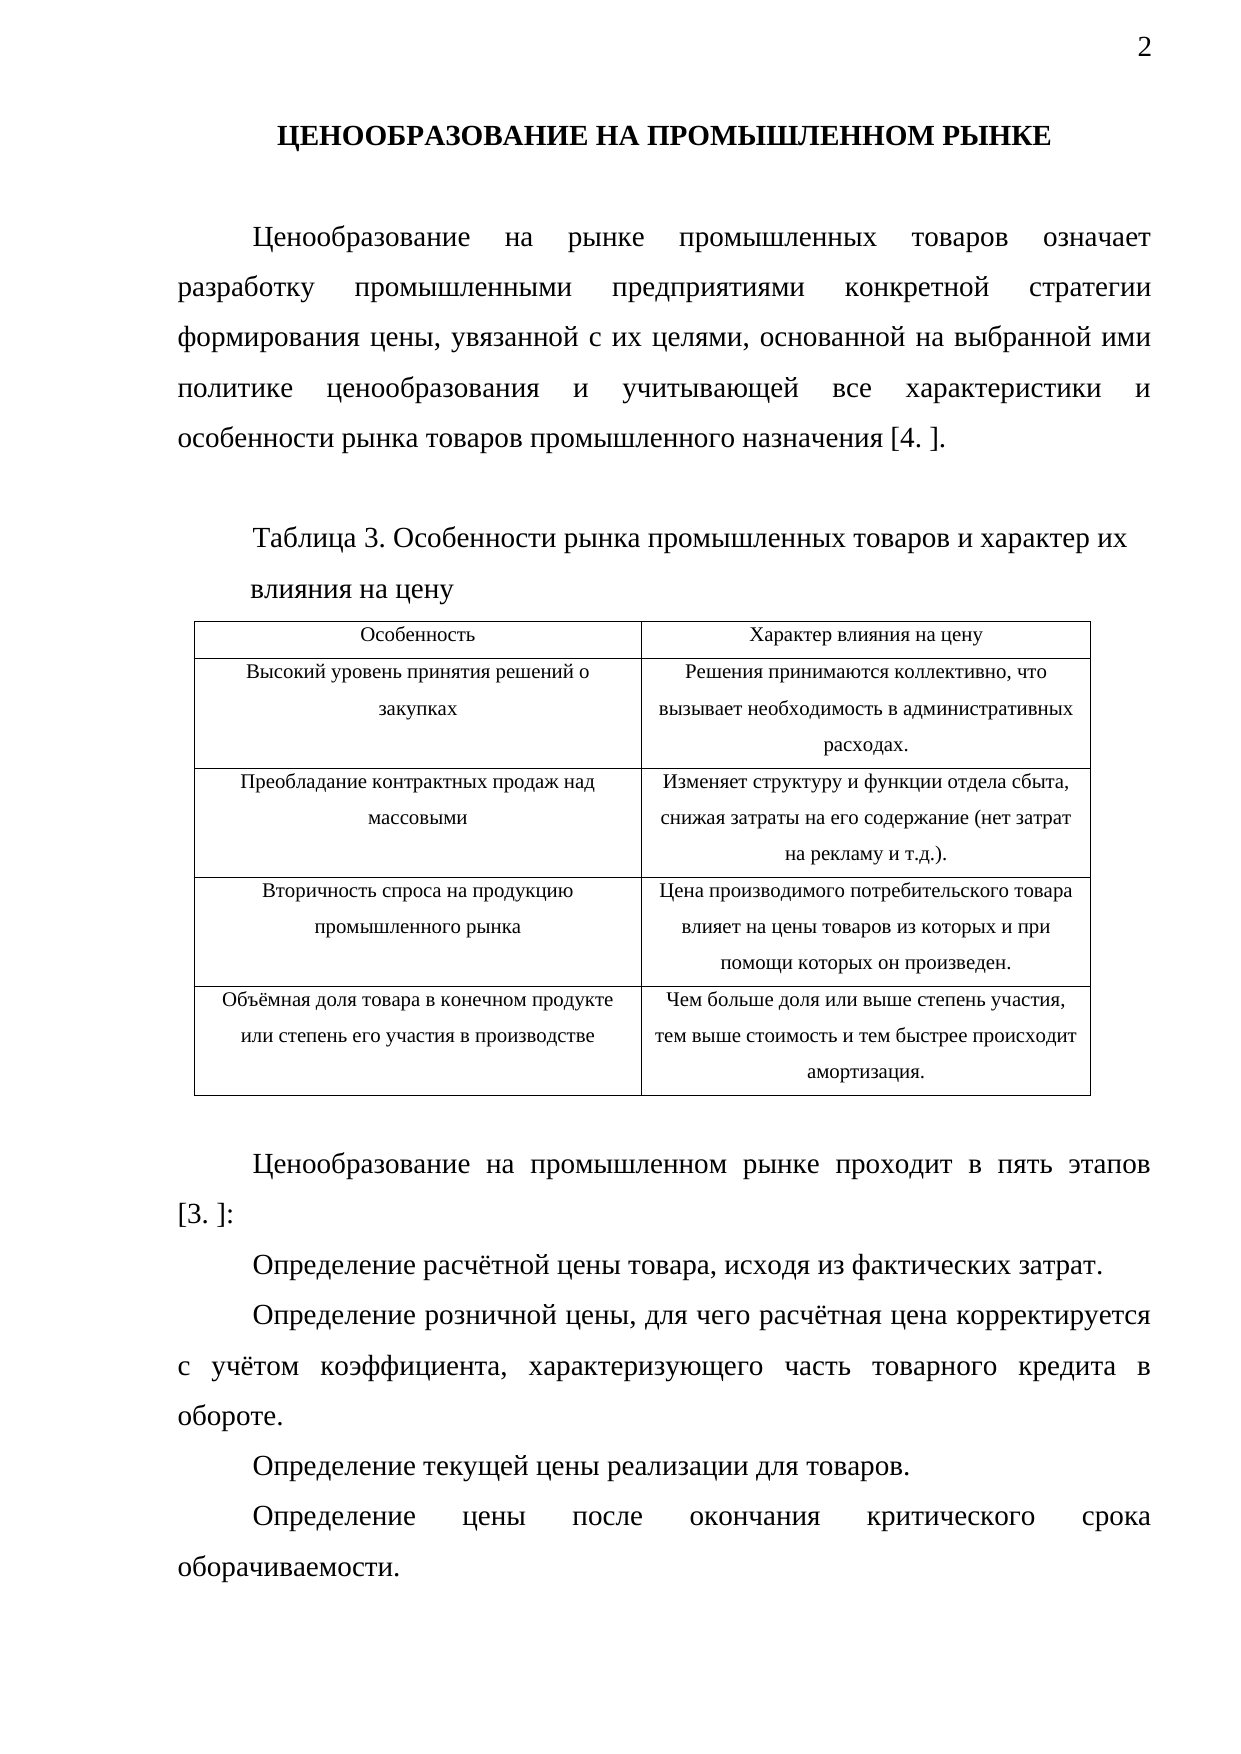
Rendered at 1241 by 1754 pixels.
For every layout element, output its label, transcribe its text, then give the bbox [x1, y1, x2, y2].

text Определение розничной цены, для чего расчётная цена корректируется с учётом коэффициента, характеризующего часть товарного кредита в обороте. [177, 1297, 1152, 1431]
table_cell Изменяет структуру и функции отдела сбыта, снижая затраты на его содержание (нет затрат на рекламу и т.д.). [642, 769, 1090, 877]
text Ценообразование на промышленном рынке проходит в пять этапов [3. ]: [177, 1146, 1152, 1230]
text Определение расчётной цены товара, исходя из фактических затрат. [177, 1247, 1152, 1281]
text Определение цены после окончания критического срока оборачиваемости. [177, 1498, 1152, 1582]
table_header Характер влияния на цену [642, 622, 1090, 658]
text Ценообразование на рынке промышленных товаров означает разработку промышленными предприятиями конкретной стратегии формирования цены, увязанной с их целями, основанной на выбранной ими политике ценообразования и учитывающей все характеристики и особенности рынка товаров промышленного назначения [4. ]. [177, 219, 1152, 453]
table_cell Преобладание контрактных продаж над массовыми [195, 769, 641, 877]
table_cell Чем больше доля или выше степень участия, тем выше стоимость и тем быстрее происходит амортизация. [642, 987, 1090, 1095]
table_cell Цена производимого потребительского товара влияет на цены товаров из которых и при помощи которых он произведен. [642, 878, 1090, 986]
table_cell Вторичность спроса на продукцию промышленного рынка [195, 878, 641, 986]
table_cell Объёмная доля товара в конечном продукте или степень его участия в производстве [195, 987, 641, 1095]
table_cell Решения принимаются коллективно, что вызывает необходимость в административных расходах. [642, 659, 1090, 767]
text Таблица 3. Особенности рынка промышленных товаров и характер их влияния на цену [250, 521, 1152, 604]
text Определение текущей цены реализации для товаров. [177, 1448, 1152, 1482]
table_header Особенность [195, 622, 641, 658]
subtitle Ценообразование на промышленном рынке [177, 118, 1152, 152]
table_cell Высокий уровень принятия решений о закупках [195, 659, 641, 767]
